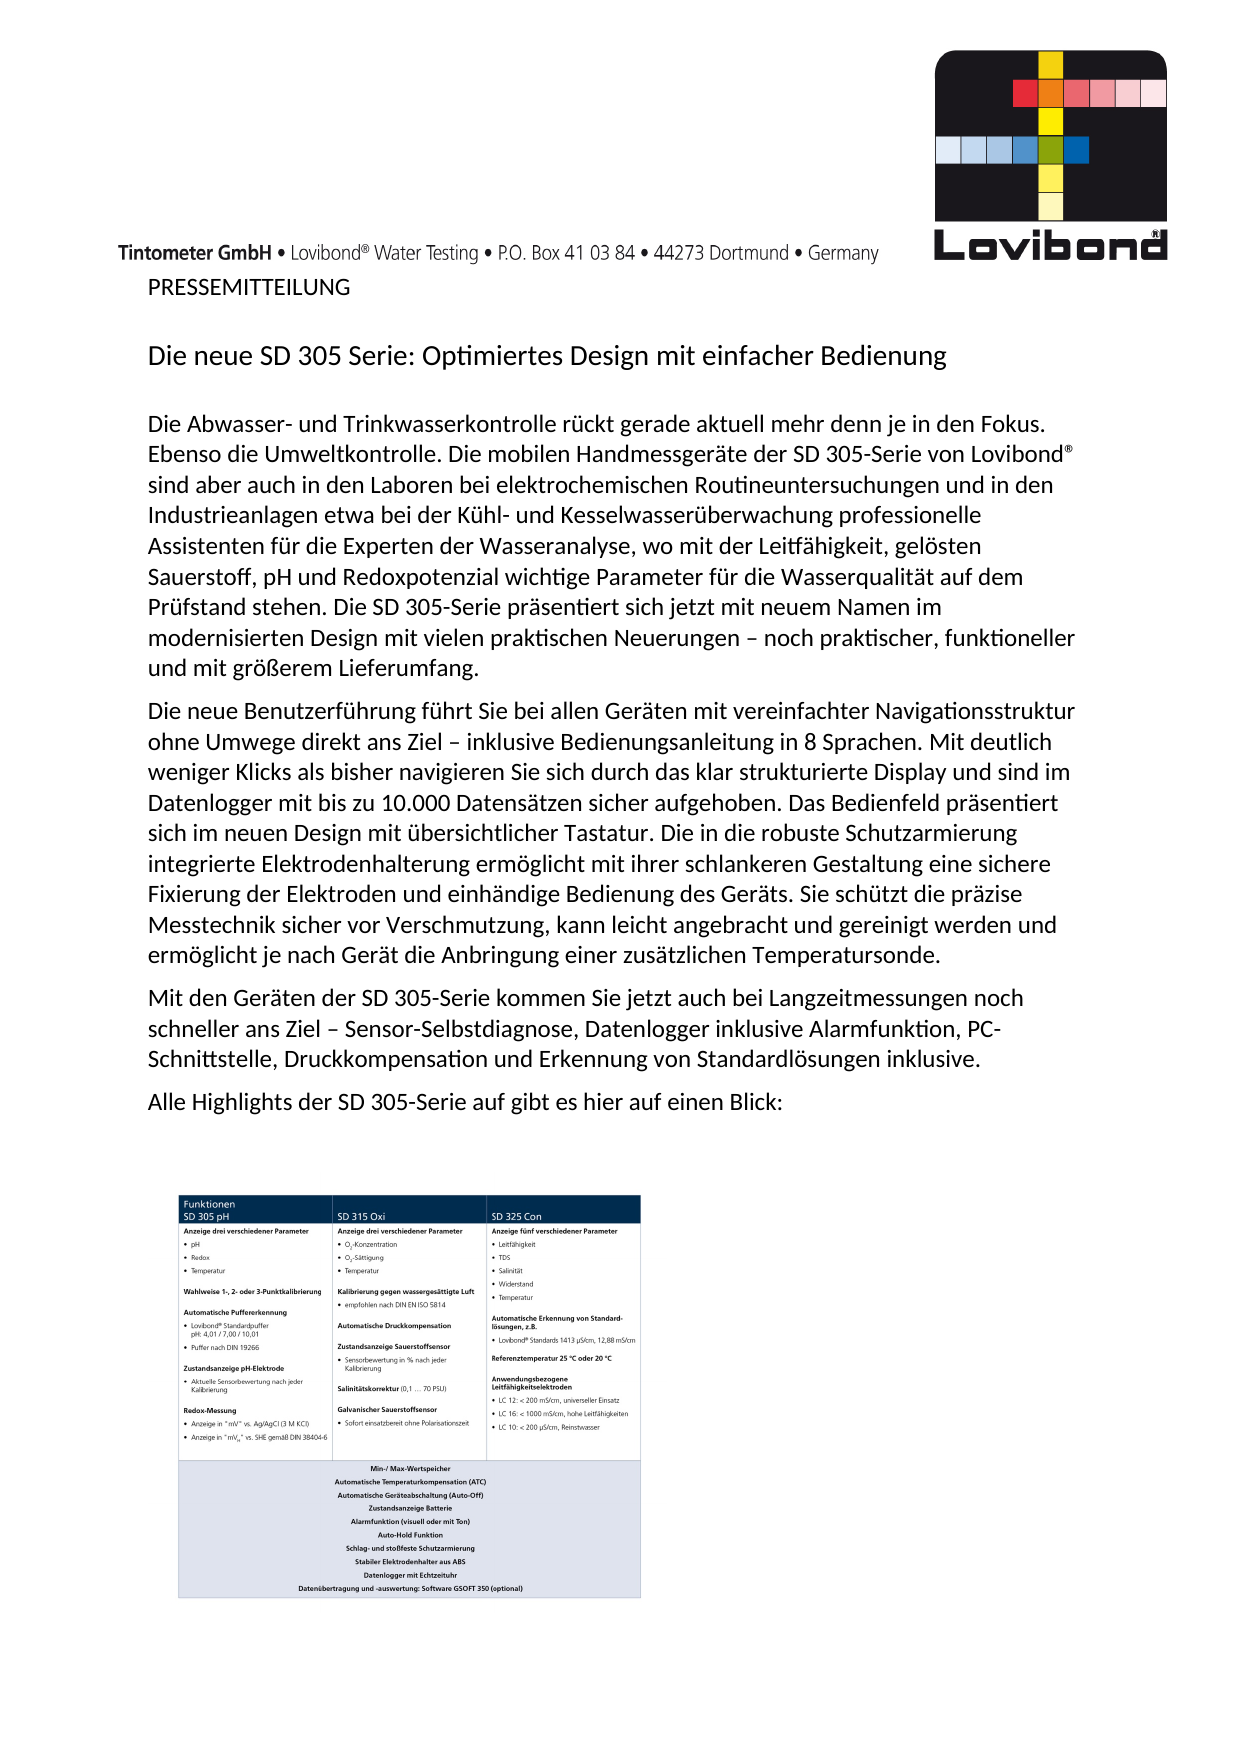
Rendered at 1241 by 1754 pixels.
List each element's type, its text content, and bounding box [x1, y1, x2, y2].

text Die neue Benutzerführung führt Sie bei allen Geräten mit vereinfachter Navigationsstruktur ohne Umwege direkt ans Ziel – inklusive Bedienungsanleitung in 8 Sprachen. Mit deutlich weniger Klicks als bisher navigieren Sie sich durch das klar strukturierte Display und sind im Datenlogger mit bis zu 10.000 Datensätzen sicher aufgehoben. Das Bedienfeld präsentiert sich im neuen Design mit übersichtlicher Tastatur. Die in die robuste Schutzarmierung integrierte Elektrodenhalterung ermöglicht mit ihrer schlankeren Gestaltung eine sichere Fixierung der Elektroden und einhändige Bedienung des Geräts. Sie schützt die präzise Messtechnik sicher vor Verschmutzung, kann leicht angebracht und gereinigt werden und ermöglicht je nach Gerät die Anbringung einer zusätzlichen Temperatursonde. [148, 695, 1093, 970]
text PRESSEMITTEILUNG [148, 148, 1093, 301]
picture [0, 0, 1241, 271]
picture [147, 1172, 668, 1613]
text Mit den Geräten der SD 305-Serie kommen Sie jetzt auch bei Langzeitmessungen noch schneller ans Ziel – Sensor-Selbstdiagnose, Datenlogger inklusive Alarmfunktion, PC-Schnittstelle, Druckkompensation und Erkennung von Standardlösungen inklusive. [148, 982, 1093, 1074]
text Die Abwasser- und Trinkwasserkontrolle rückt gerade aktuell mehr denn je in den Fokus. Ebenso die Umweltkontrolle. Die mobilen Handmessgeräte der SD 305-Serie von Lovibond® sind aber auch in den Laboren bei elektrochemischen Routineuntersuchungen und in den Industrieanlagen etwa bei der Kühl- und Kesselwasserüberwachung professionelle Assistenten für die Experten der Wasseranalyse, wo mit der Leitfähigkeit, gelösten Sauerstoff, pH und Redoxpotenzial wichtige Parameter für die Wasserqualität auf dem Prüfstand stehen. Die SD 305-Serie präsentiert sich jetzt mit neuem Namen im modernisierten Design mit vielen praktischen Neuerungen – noch praktischer, funktioneller und mit größerem Lieferumfang. [148, 408, 1093, 683]
text Alle Highlights der SD 305-Serie auf gibt es hier auf einen Blick: [148, 1086, 1093, 1117]
text Die neue SD 305 Serie: Optimiertes Design mit einfacher Bedienung [148, 337, 1093, 372]
